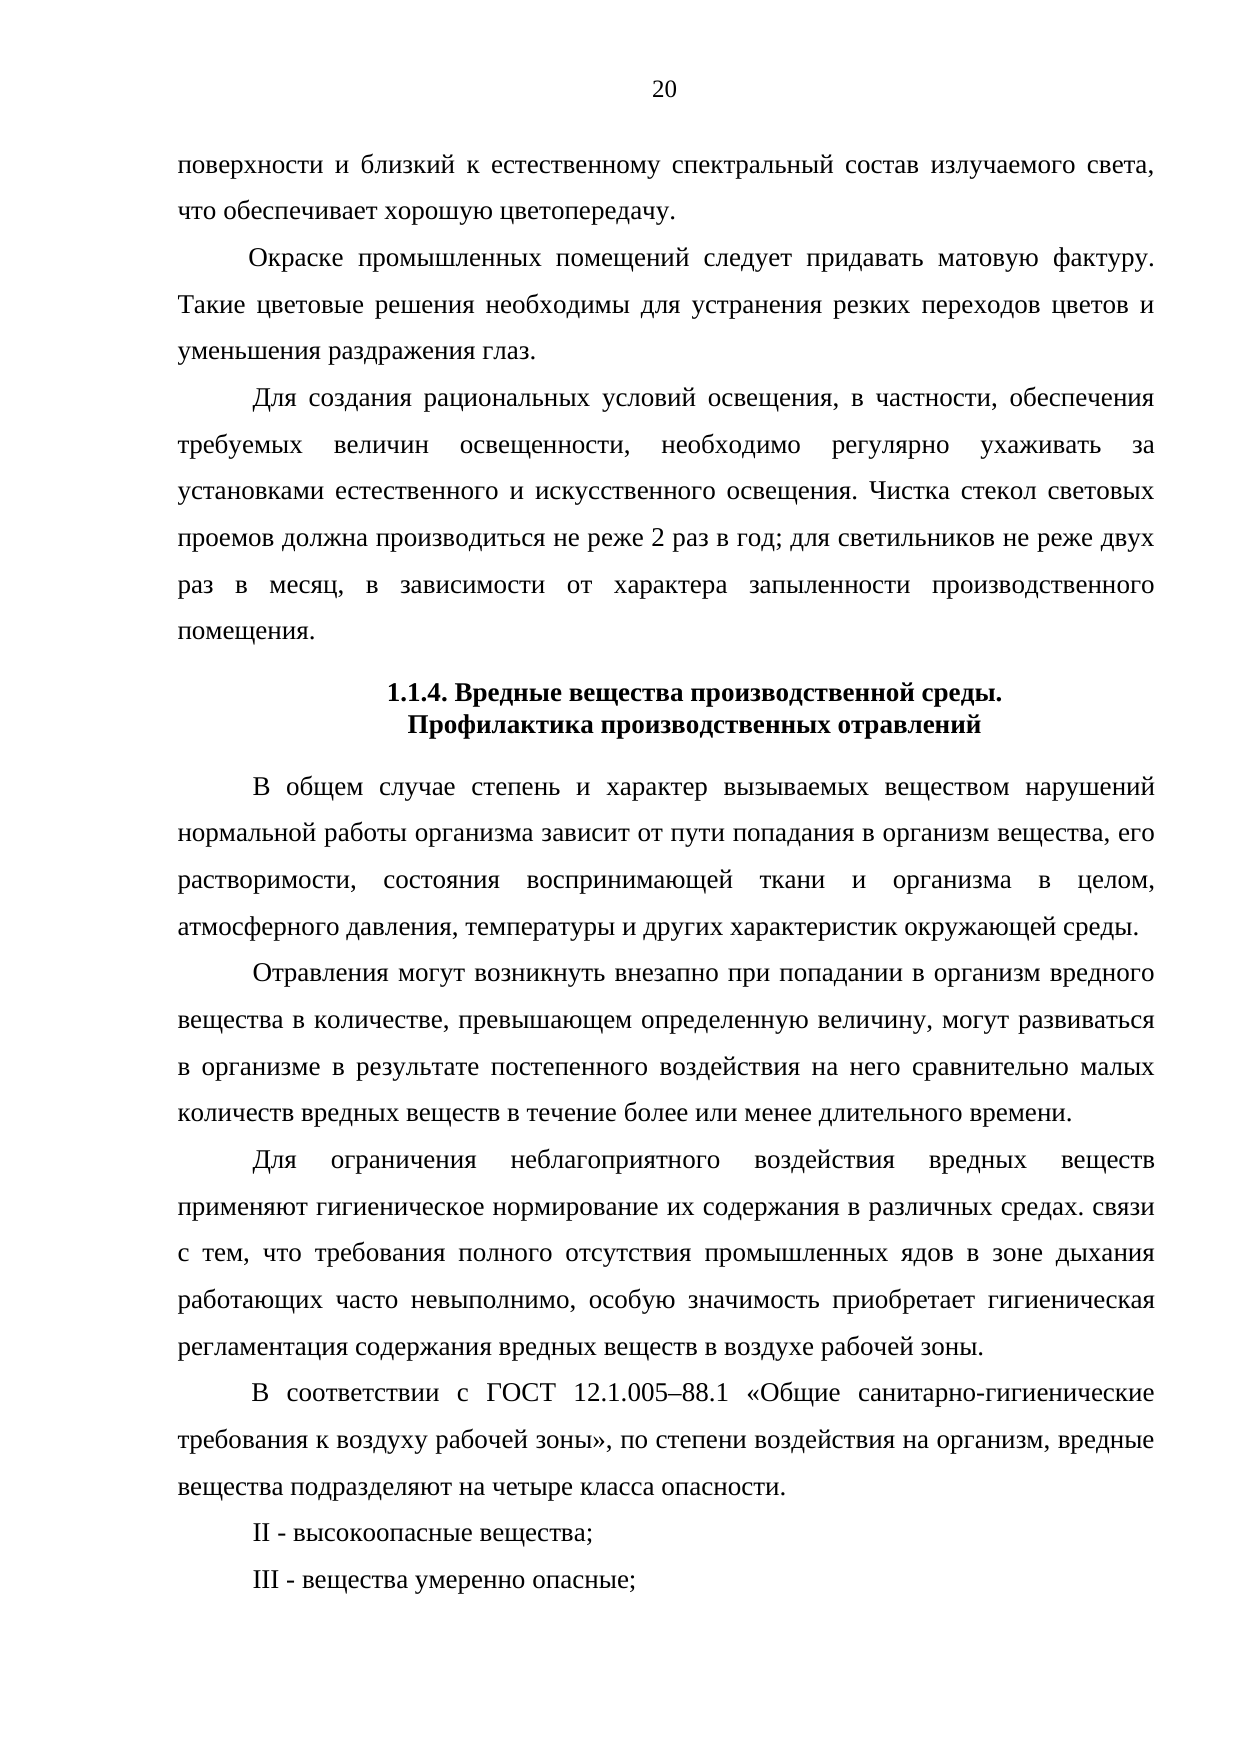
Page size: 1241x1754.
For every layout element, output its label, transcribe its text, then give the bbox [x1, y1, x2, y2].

text 1.1.4. Вредные вещества производственной среды. [233, 677, 1156, 708]
text III - вещества умеренно опасные; [177, 1563, 1189, 1594]
text В соответствии с ГОСТ 12.1.005–88.1 «Общие санитарно-гигиенические требования к воздуху рабочей зоны», по степени воздействия на организм, вредные вещества подразделяют на четыре класса опасности. [177, 1377, 1156, 1501]
text Для ограничения неблагоприятного воздействия вредных веществ применяют гигиеническое нормирование их содержания в различных средах. связи с тем, что требования полного отсутствия промышленных ядов в зоне дыхания работающих часто невыполнимо, особую значимость приобретает гигиеническая регламентация содержания вредных веществ в воздухе рабочей зоны. [177, 1143, 1156, 1361]
text II - высокоопасные вещества; [177, 1517, 1156, 1548]
subtitle Профилактика производственных отравлений [233, 708, 1156, 739]
text Отравления могут возникнуть внезапно при попадании в организм вредного вещества в количестве, превышающем определенную величину, могут развиваться в организме в результате постепенного воздействия на него сравнительно малых количеств вредных веществ в течение более или менее длительного времени. [177, 957, 1156, 1128]
text В общем случае степень и характер вызываемых веществом нарушений нормальной работы организма зависит от пути попадания в организм вещества, его растворимости, состояния воспринимающей ткани и организма в целом, атмосферного давления, температуры и других характеристик окружающей среды. [177, 770, 1156, 941]
text Окраске промышленных помещений следует придавать матовую фактуру. Такие цветовые решения необходимы для устранения резких переходов цветов и уменьшения раздражения глаз. [177, 241, 1156, 366]
text Для создания рациональных условий освещения, в частности, обеспечения требуемых величин освещенности, необходимо регулярно ухаживать за установками естественного и искусственного освещения. Чистка стекол световых проемов должна производиться не реже 2 раз в год; для светильников не реже двух раз в месяц, в зависимости от характера запыленности производственного помещения. [177, 381, 1156, 646]
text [177, 148, 1156, 226]
